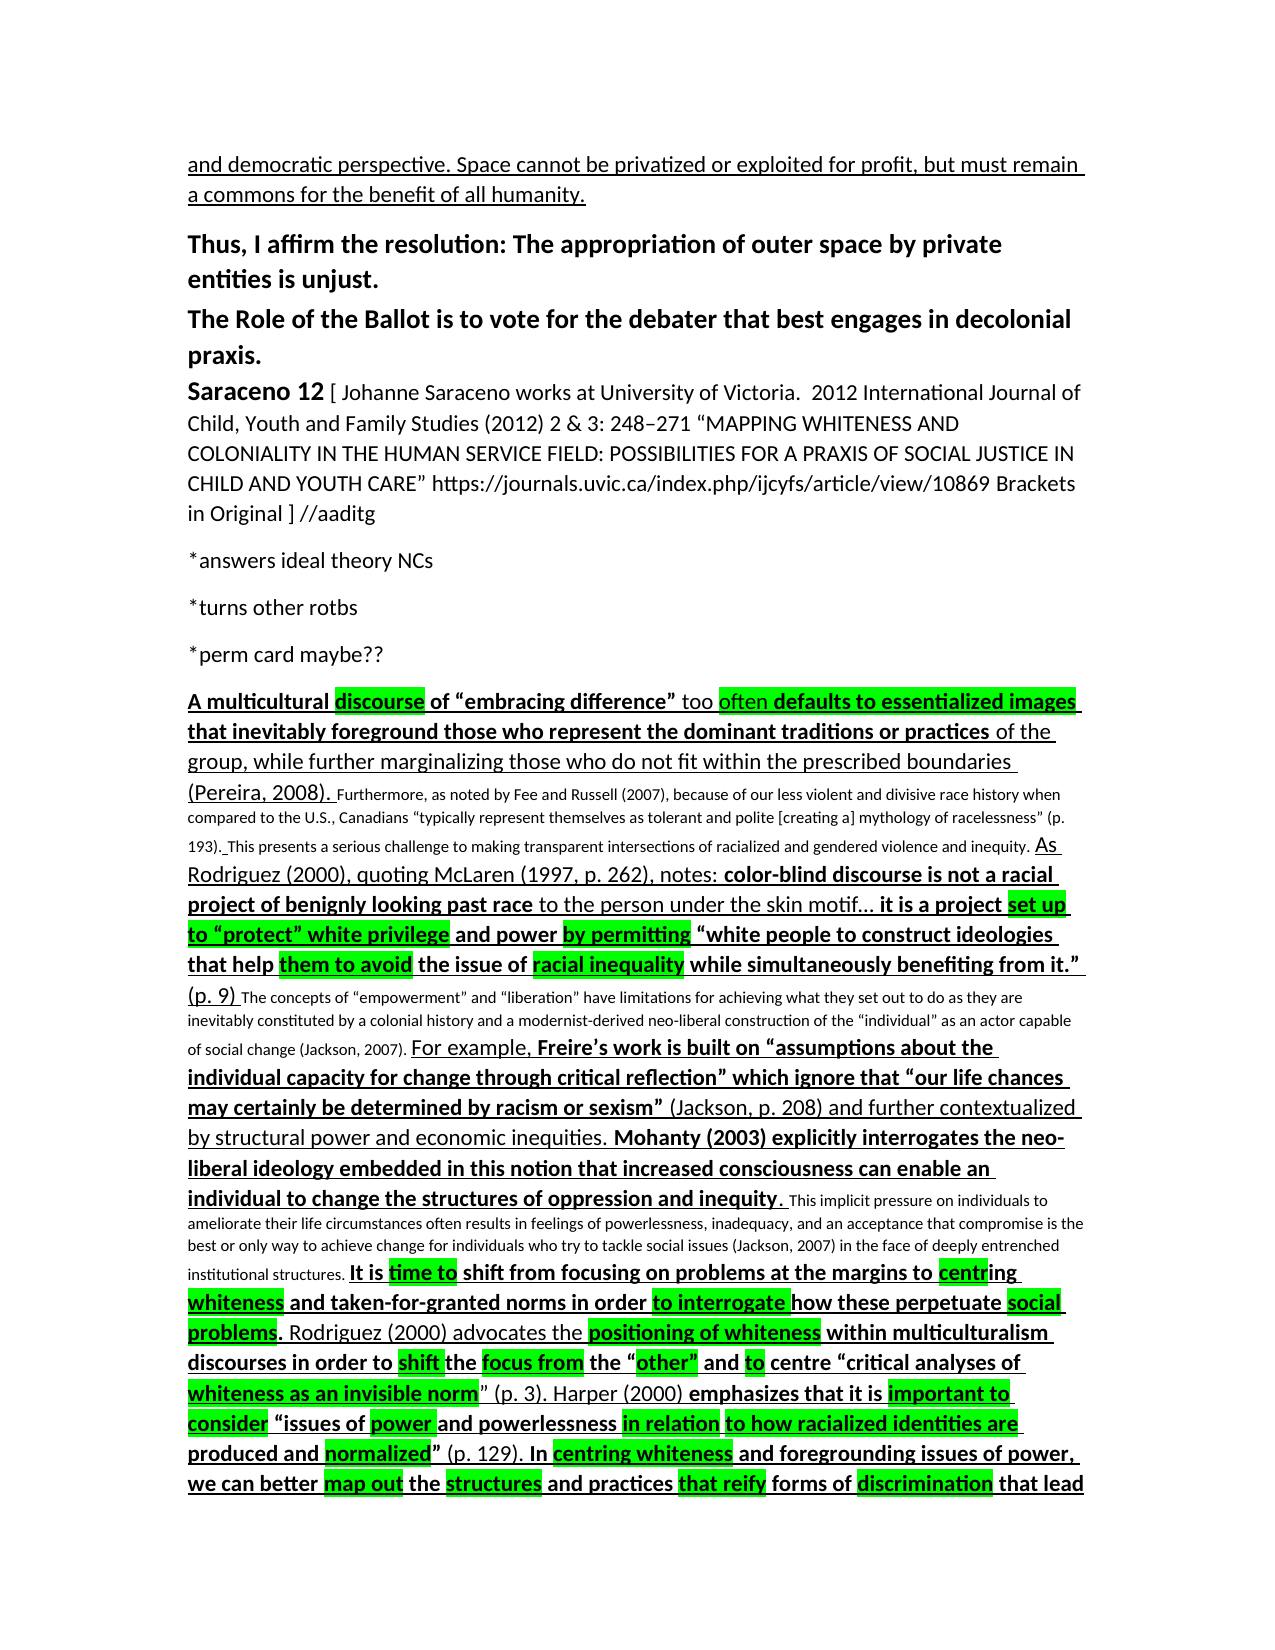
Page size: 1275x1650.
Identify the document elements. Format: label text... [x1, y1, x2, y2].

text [187, 687, 1087, 1497]
text Saraceno 12 [ Johanne Saraceno works at University of Victoria. 2012 International Journal of Child, Youth and Family Studies (2012) 2 & 3: 248–271 “MAPPING WHITENESS AND COLONIALITY IN THE HUMAN SERVICE FIELD: POSSIBILITIES FOR A PRAXIS OF SOCIAL JUSTICE IN CHILD AND YOUTH CARE” https://journals.uvic.ca/index.php/ijcyfs/article/view/10869 Brackets in Original ] //aaditg [187, 374, 1087, 528]
text *perm card maybe?? [187, 640, 1087, 668]
subtitle Thus, I affirm the resolution: The appropriation of outer space by private entities is unjust. [187, 227, 1087, 296]
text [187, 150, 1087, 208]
subtitle The Role of the Ballot is to vote for the debater that best engages in decolonial praxis. [187, 302, 1087, 371]
text *turns other rotbs [187, 593, 1087, 621]
text *answers ideal theory NCs [187, 546, 1087, 574]
